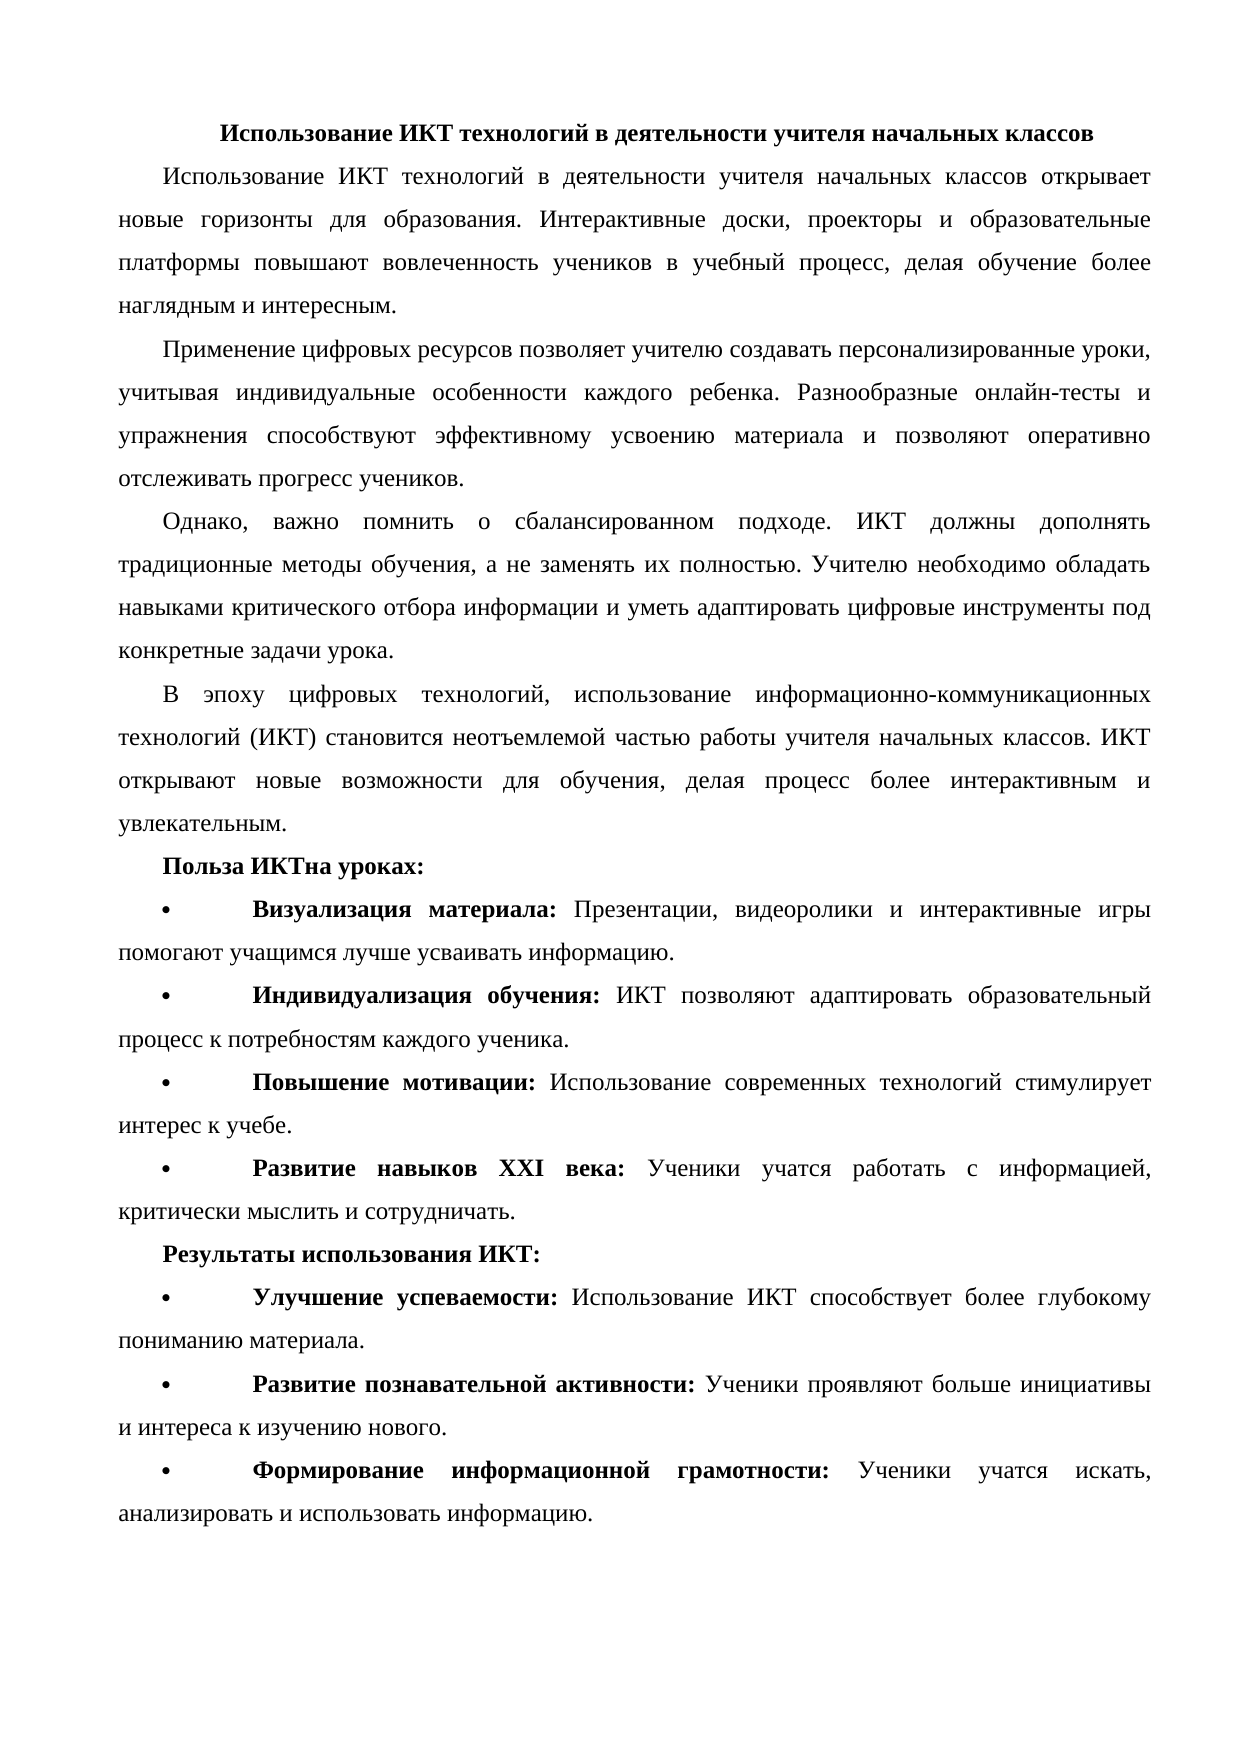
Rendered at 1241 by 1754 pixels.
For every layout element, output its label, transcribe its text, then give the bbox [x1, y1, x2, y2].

list Развитие навыков XXI века: Ученики учатся работать с информацией, критически мыслить и сотрудничать. [118, 1153, 1152, 1225]
text Польза ИКТна уроках: [118, 851, 1152, 880]
list Повышение мотивации: Использование современных технологий стимулирует интерес к учебе. [118, 1067, 1152, 1139]
list Индивидуализация обучения: ИКТ позволяют адаптировать образовательный процесс к потребностям каждого ученика. [118, 981, 1152, 1052]
text Использование ИКТ технологий в деятельности учителя начальных классов [118, 118, 1152, 147]
list Развитие познавательной активности: Ученики проявляют больше инициативы и интереса к изучению нового. [118, 1369, 1152, 1441]
text Использование ИКТ технологий в деятельности учителя начальных классов открывает новые горизонты для образования. Интерактивные доски, проекторы и образовательные платформы повышают вовлеченность учеников в учебный процесс, делая обучение более наглядным и интересным. [118, 161, 1152, 319]
list Формирование информационной грамотности: Ученики учатся искать, анализировать и использовать информацию. [118, 1455, 1152, 1527]
text В эпоху цифровых технологий, использование информационно-коммуникационных технологий (ИКТ) становится неотъемлемой частью работы учителя начальных классов. ИКТ открывают новые возможности для обучения, делая процесс более интерактивным и увлекательным. [118, 679, 1152, 837]
text Однако, важно помнить о сбалансированном подходе. ИКТ должны дополнять традиционные методы обучения, а не заменять их полностью. Учителю необходимо обладать навыками критического отбора информации и уметь адаптировать цифровые инструменты под конкретные задачи урока. [118, 506, 1152, 664]
text Результаты использования ИКТ: [118, 1239, 1152, 1268]
text Применение цифровых ресурсов позволяет учителю создавать персонализированные уроки, учитывая индивидуальные особенности каждого ребенка. Разнообразные онлайн-тесты и упражнения способствуют эффективному усвоению материала и позволяют оперативно отслеживать прогресс учеников. [118, 334, 1152, 492]
list Улучшение успеваемости: Использование ИКТ способствует более глубокому пониманию материала. [118, 1282, 1152, 1354]
list Визуализация материала: Презентации, видеоролики и интерактивные игры помогают учащимся лучше усваивать информацию. [118, 894, 1152, 966]
